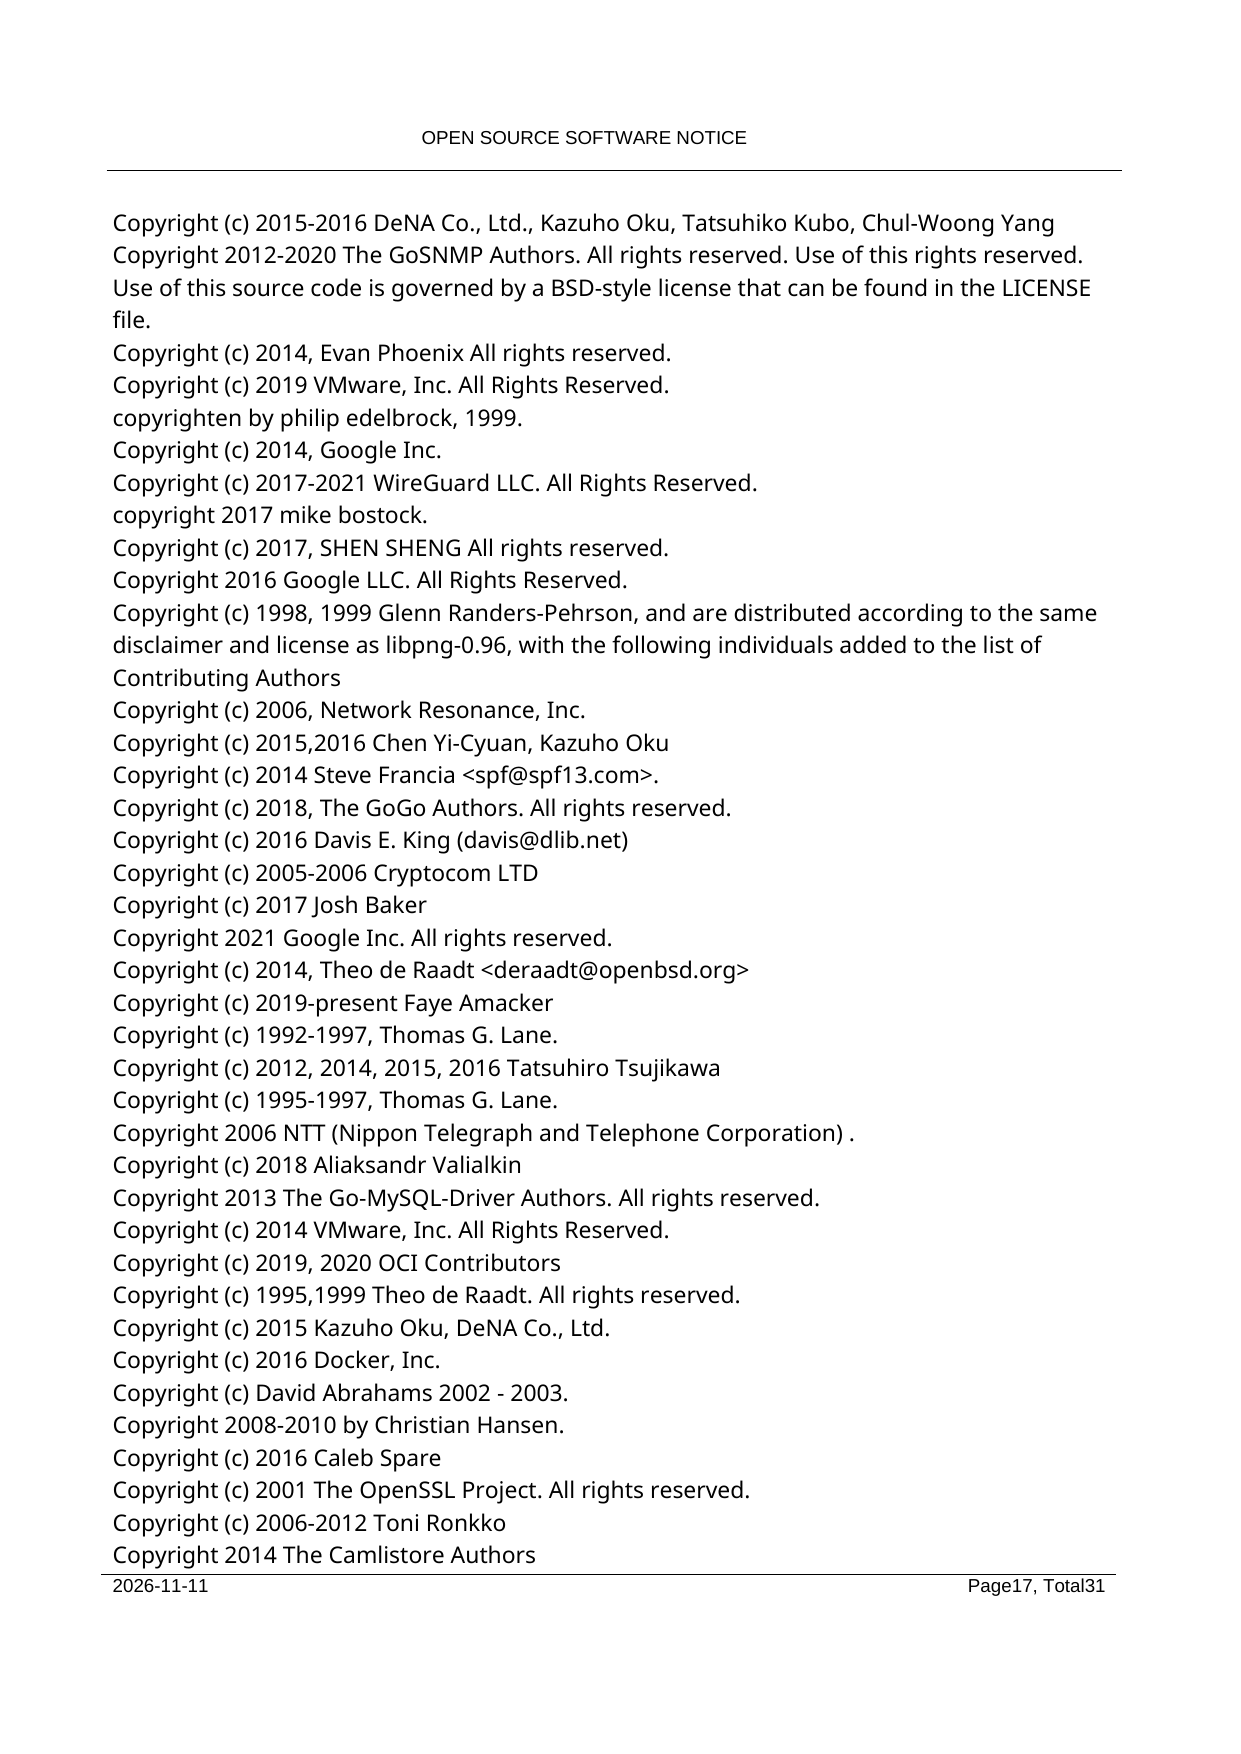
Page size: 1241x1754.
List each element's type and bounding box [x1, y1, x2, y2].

text [112, 206, 1128, 1571]
